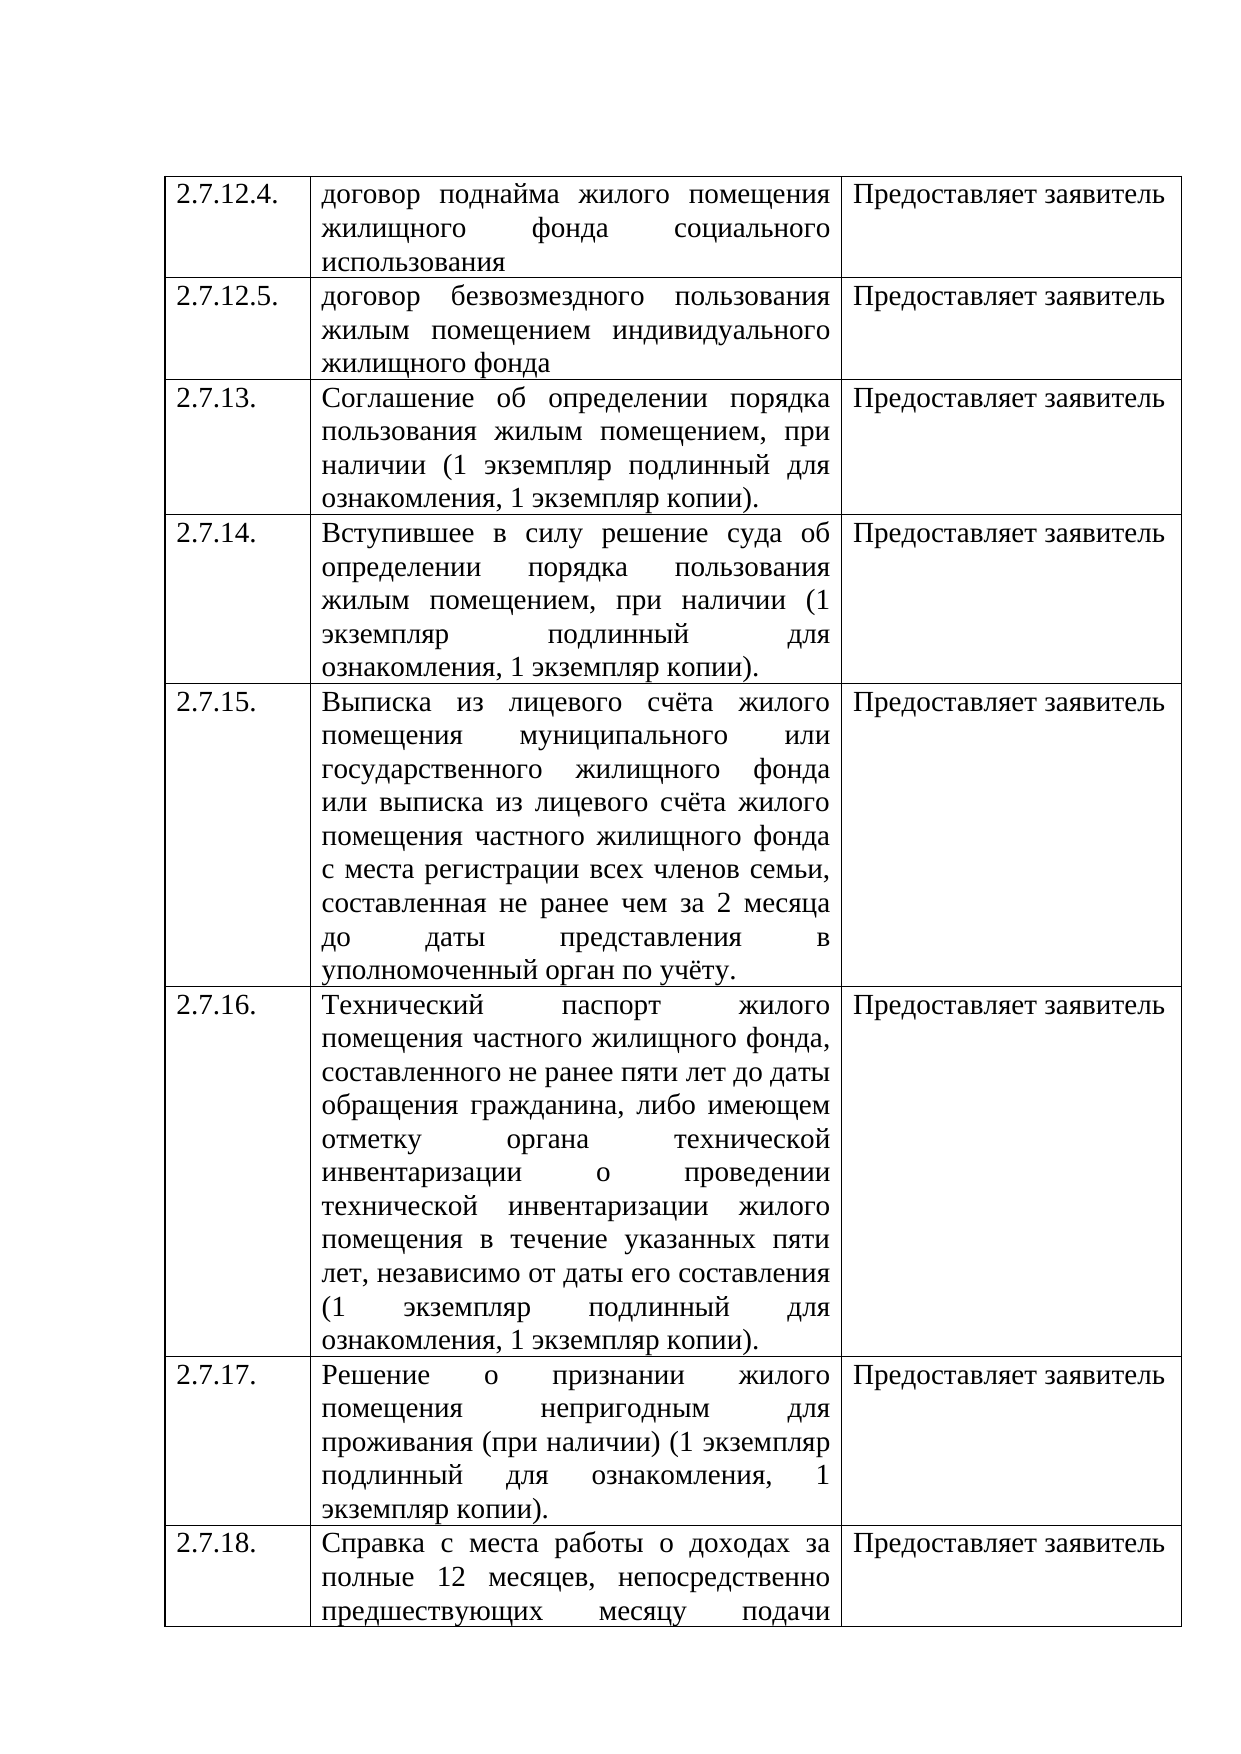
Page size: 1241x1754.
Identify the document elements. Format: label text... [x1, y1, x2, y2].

table_cell Вступившее в силу решение суда об определении порядка пользования жилым помещением, при наличии (1 экземпляр подлинный для ознакомления, 1 экземпляр копии). [311, 515, 841, 683]
table_cell Соглашение об определении порядка пользования жилым помещением, при наличии (1 экземпляр подлинный для ознакомления, 1 экземпляр копии). [311, 380, 841, 514]
table_cell 2.7.15. [166, 684, 310, 986]
table_cell Решение о признании жилого помещения непригодным для проживания (при наличии) (1 экземпляр подлинный для ознакомления, 1 экземпляр копии). [311, 1357, 841, 1524]
table_cell 2.7.12.4. [166, 177, 310, 277]
table_cell Предоставляет заявитель [842, 380, 1181, 514]
table_cell Предоставляет заявитель [842, 1357, 1181, 1524]
table_cell 2.7.13. [166, 380, 310, 514]
table_cell 2.7.18. [166, 1526, 310, 1626]
table_cell 2.7.12.5. [166, 278, 310, 379]
table_cell 2.7.16. [166, 987, 310, 1356]
table_cell 2.7.14. [166, 515, 310, 683]
table_cell Предоставляет заявитель [842, 515, 1181, 683]
table_cell 2.7.17. [166, 1357, 310, 1524]
table_cell договор поднайма жилого помещения жилищного фонда социального использования [311, 177, 841, 277]
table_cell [311, 1526, 841, 1626]
table_cell Предоставляет заявитель [842, 278, 1181, 379]
table_cell Предоставляет заявитель [842, 987, 1181, 1356]
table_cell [842, 177, 1181, 277]
table_cell Технический паспорт жилого помещения частного жилищного фонда, составленного не ранее пяти лет до даты обращения гражданина, либо имеющем отметку органа технической инвентаризации о проведении технической инвентаризации жилого помещения в течение указанных пяти лет, независимо от даты его составления (1 экземпляр подлинный для ознакомления, 1 экземпляр копии). [311, 987, 841, 1356]
table_cell Предоставляет заявитель [842, 684, 1181, 986]
table_cell договор безвозмездного пользования жилым помещением индивидуального жилищного фонда [311, 278, 841, 379]
table_cell Выписка из лицевого счёта жилого помещения муниципального или государственного жилищного фонда или выписка из лицевого счёта жилого помещения частного жилищного фонда с места регистрации всех членов семьи, составленная не ранее чем за 2 месяца до даты представления в уполномоченный орган по учёту. [311, 684, 841, 986]
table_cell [842, 1526, 1181, 1626]
